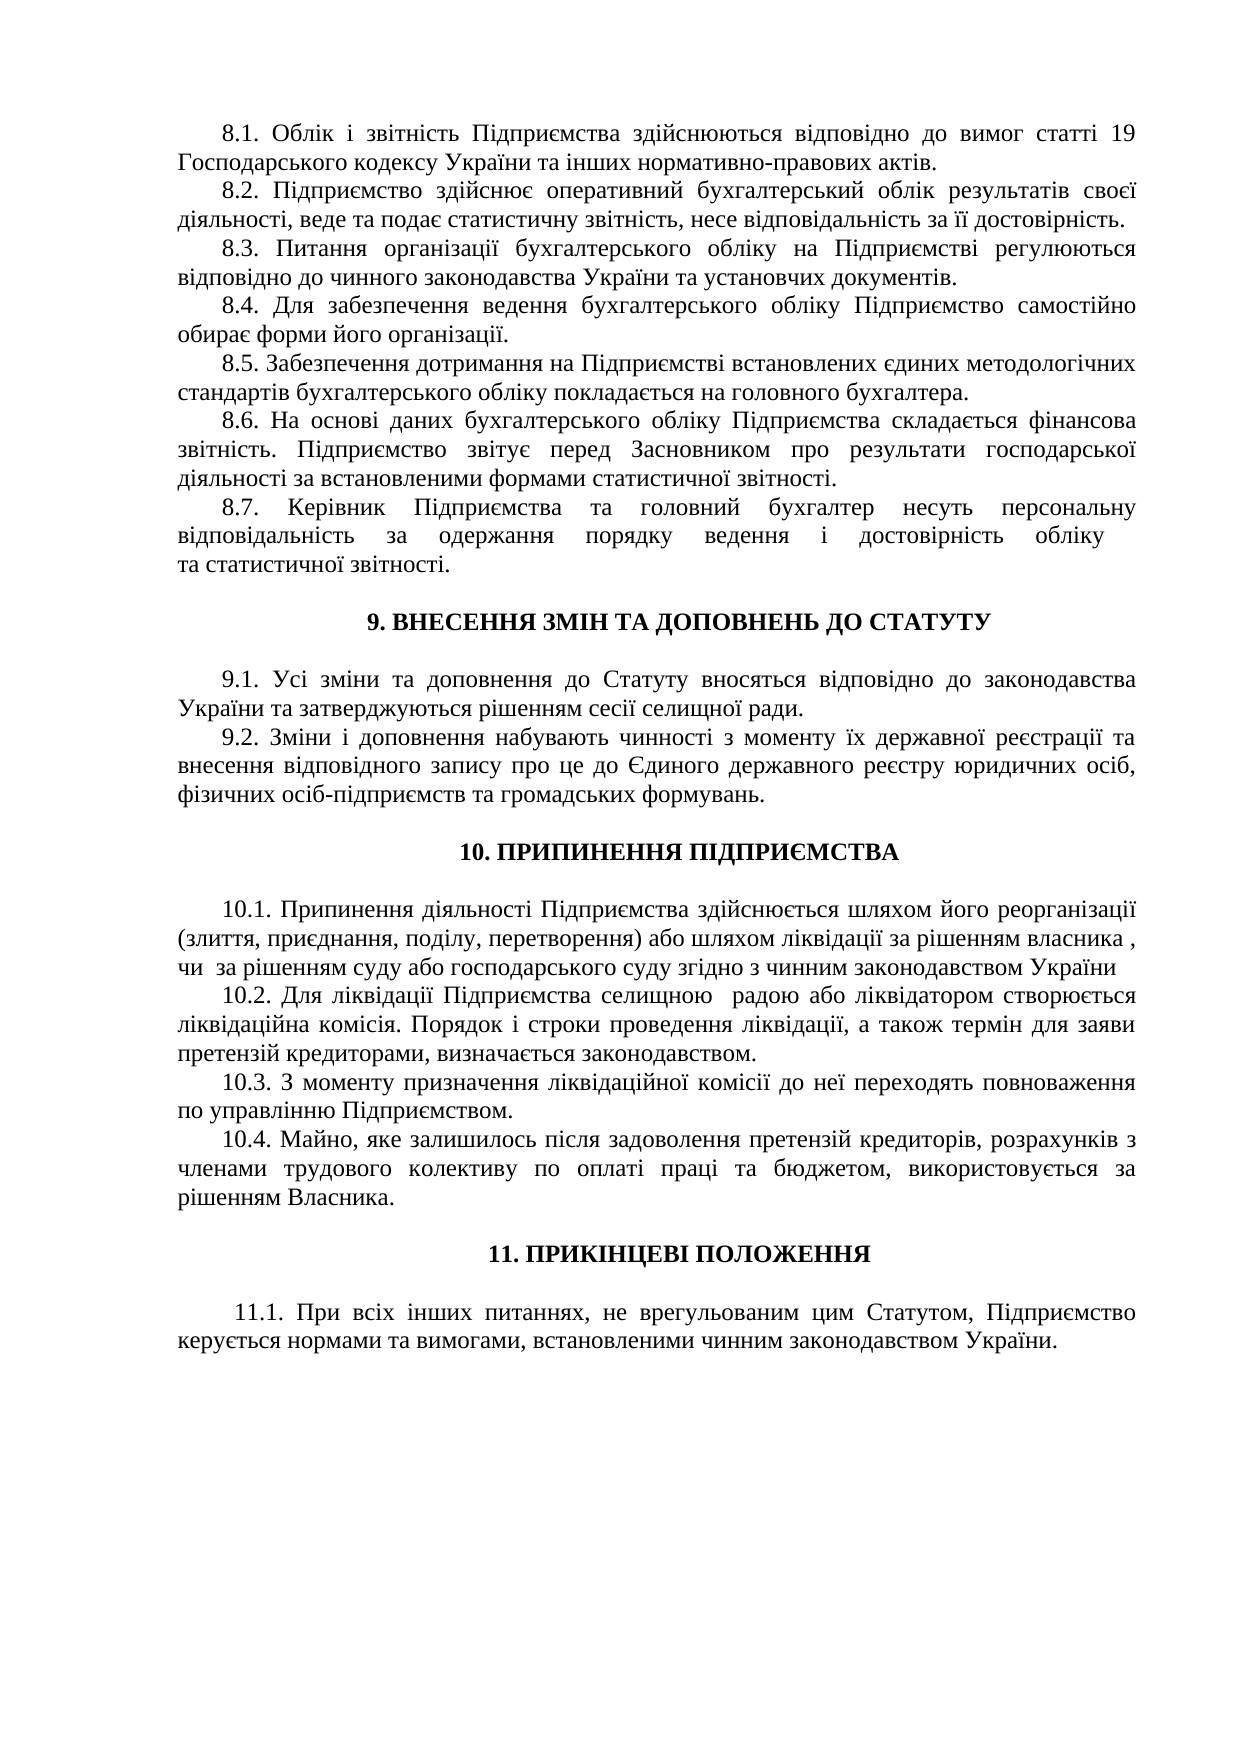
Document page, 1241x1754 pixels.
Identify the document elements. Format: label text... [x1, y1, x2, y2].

text 9. ВНЕСЕННЯ ЗМІН ТА ДОПОВНЕНЬ ДО СТАТУТУ [177, 607, 1137, 636]
text 8.5. Забезпечення дотримання на Підприємстві встановлених єдиних методологічних стандартів бухгалтерського обліку покладається на головного бухгалтера. [177, 348, 1137, 406]
text 8.4. Для забезпечення ведення бухгалтерського обліку Підприємство самостійно обирає форми його організації. [177, 291, 1137, 348]
text 9.2. Зміни і доповнення набувають чинності з моменту їх державної реєстрації та внесення відповідного запису про це до Єдиного державного реєстру юридичних осіб, фізичних осіб-підприємств та громадських формувань. [177, 722, 1137, 808]
text 8.7. Керівник Підприємства та головний бухгалтер несуть персональну відповідальність за одержання порядку ведення і достовірність обліку та статистичної звітності. [177, 492, 1137, 578]
text 8.6. На основі даних бухгалтерського обліку Підприємства складається фінансова звітність. Підприємство звітує перед Засновником про результати господарської діяльності за встановленими формами статистичної звітності. [177, 406, 1137, 492]
text 9.1. Усі зміни та доповнення до Статуту вносяться відповідно до законодавства України та затверджуються рішенням сесії селищної ради. [177, 664, 1137, 722]
text 11. ПРИКІНЦЕВІ ПОЛОЖЕННЯ [177, 1239, 1137, 1268]
text 10.2. Для ліквідації Підприємства селищною радою або ліквідатором створюється ліквідаційна комісія. Порядок і строки проведення ліквідації, а також термін для заяви претензій кредиторами, визначається законодавством. [177, 981, 1137, 1067]
text 8.1. Облік і звітність Підприємства здійснюються відповідно до вимог статті 19 Господарського кодексу України та інших нормативно-правових актів. [177, 118, 1137, 176]
text 8.3. Питання організації бухгалтерського обліку на Підприємстві регулюються відповідно до чинного законодавства України та установчих документів. [177, 233, 1137, 291]
text 10.4. Майно, яке залишилось після задоволення претензій кредиторів, розрахунків з членами трудового колективу по оплаті праці та бюджетом, використовується за рішенням Власника. [177, 1124, 1137, 1211]
text 10. ПРИПИНЕННЯ ПІДПРИЄМСТВА [177, 837, 1137, 866]
text 10.3. З моменту призначення ліквідаційної комісії до неї переходять повноваження по управлінню Підприємством. [177, 1067, 1137, 1124]
text 10.1. Припинення діяльності Підприємства здійснюється шляхом його реорганізації (злиття, приєднання, поділу, перетворення) або шляхом ліквідації за рішенням власника , чи за рішенням суду або господарського суду згідно з чинним законодавством України [177, 894, 1137, 981]
text 8.2. Підприємство здійснює оперативний бухгалтерський облік результатів своєї діяльності, веде та подає статистичну звітність, несе відповідальність за її достовірність. [177, 176, 1137, 233]
text 11.1. При всіх інших питаннях, не врегульованим цим Статутом, Підприємство керується нормами та вимогами, встановленими чинним законодавством України. [177, 1297, 1137, 1354]
